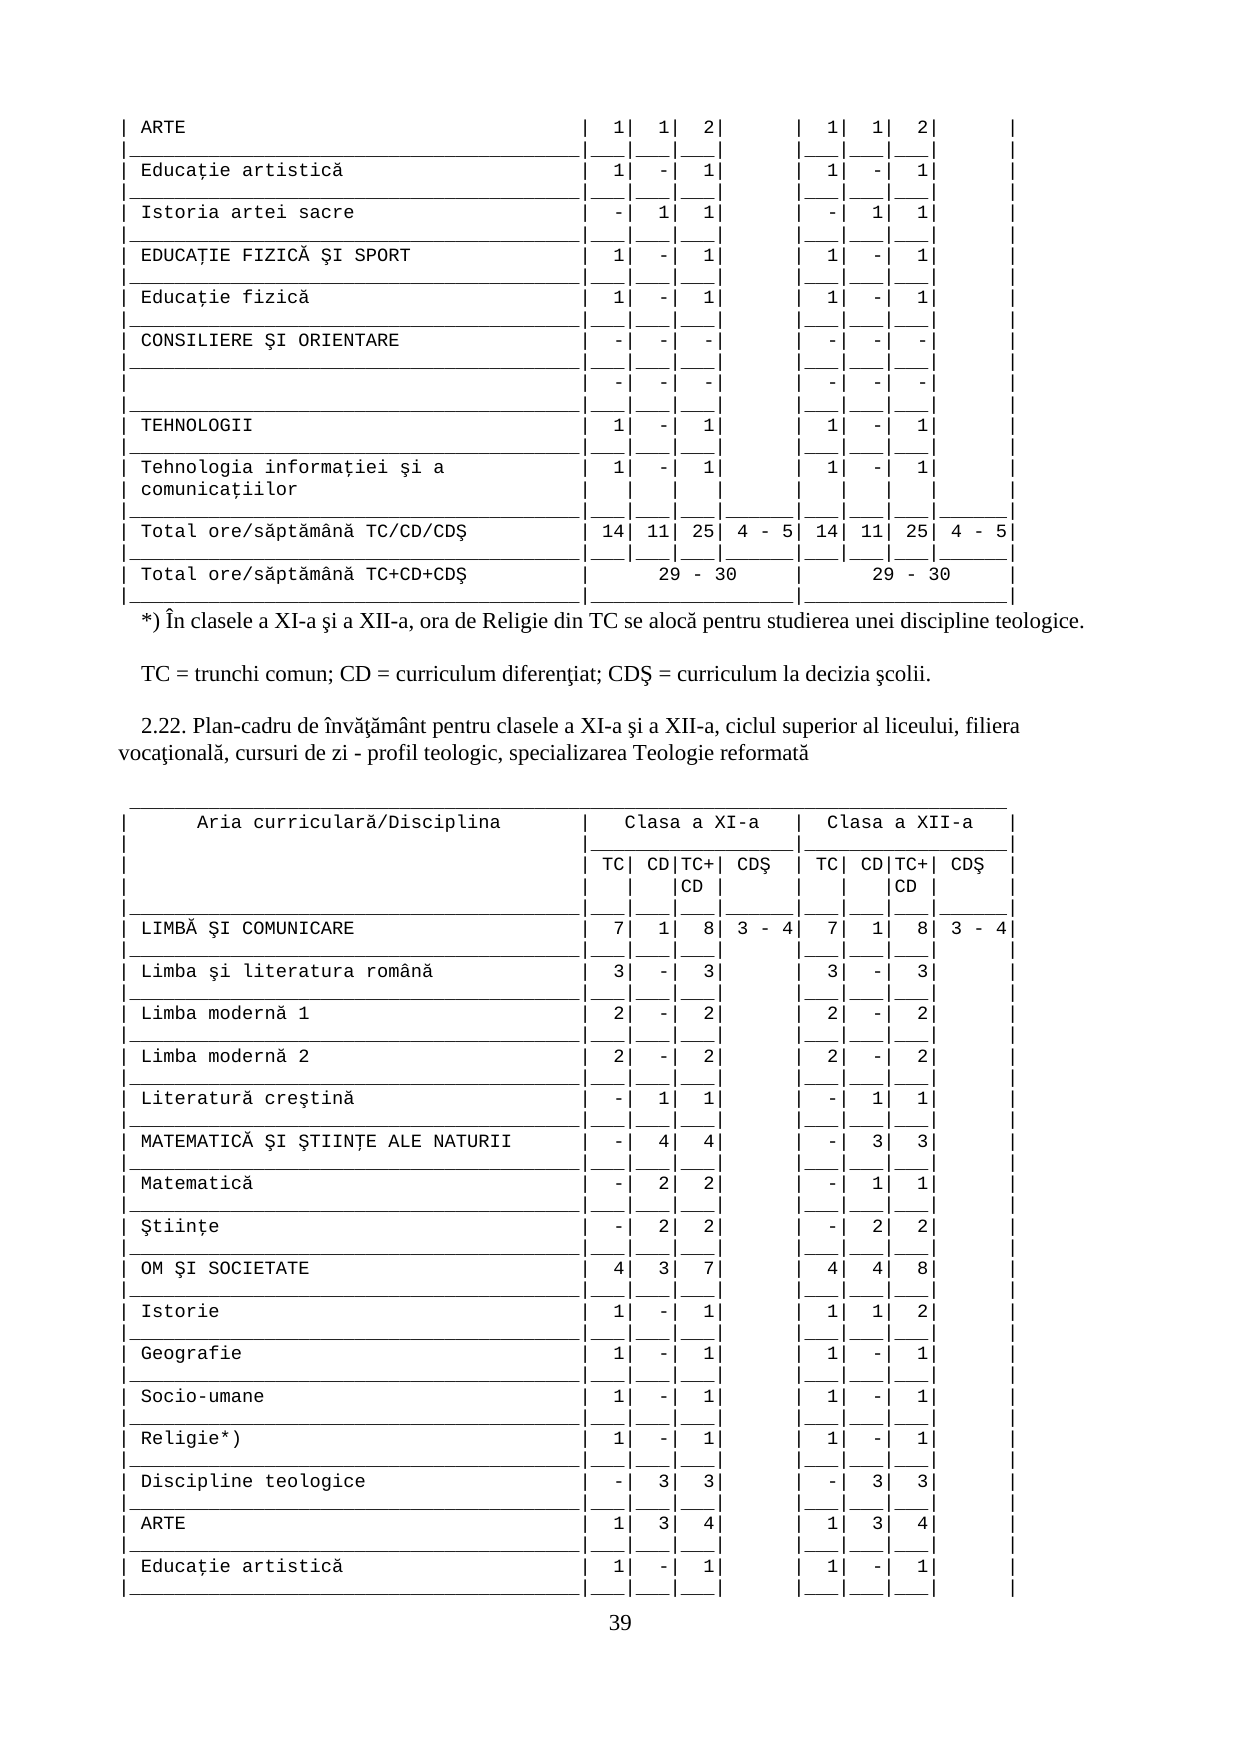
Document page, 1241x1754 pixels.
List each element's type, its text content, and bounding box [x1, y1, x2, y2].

text | Socio-umane | 1| -| 1| | 1| -| 1| | [118, 1386, 1122, 1408]
text |________________________________________|___|___|___| |___|___|___| | [118, 983, 1122, 1004]
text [118, 1578, 1122, 1599]
text | ARTE | 1| 3| 4| | 1| 3| 4| | [118, 1514, 1122, 1535]
text |________________________________________|___|___|___| |___|___|___| | [118, 1110, 1122, 1131]
text |________________________________________|___|___|___| |___|___|___| | [118, 1280, 1122, 1301]
text | LIMBĂ ŞI COMUNICARE | 7| 1| 8| 3 - 4| 7| 1| 8| 3 - 4| [118, 919, 1122, 940]
text |________________________________________|___|___|___| |___|___|___| | [118, 1323, 1122, 1344]
text | Educaţie artistică | 1| -| 1| | 1| -| 1| | [118, 161, 1122, 182]
text | Istorie | 1| -| 1| | 1| 1| 2| | [118, 1301, 1122, 1323]
text |________________________________________|___|___|___| |___|___|___| | [118, 437, 1122, 458]
text | Educaţie artistică | 1| -| 1| | 1| -| 1| | [118, 1556, 1122, 1578]
text | Total ore/săptămână TC/CD/CDŞ | 14| 11| 25| 4 - 5| 14| 11| 25| 4 - 5| [118, 522, 1122, 543]
text |________________________________________|___|___|___|______|___|___|___|______| [118, 898, 1122, 919]
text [118, 1535, 1122, 1556]
text |________________________________________|___|___|___| |___|___|___| | [118, 940, 1122, 961]
text |________________________________________|___|___|___| |___|___|___| | [118, 224, 1122, 246]
text | TEHNOLOGII | 1| -| 1| | 1| -| 1| | [118, 416, 1122, 437]
text | Limba şi literatura română | 3| -| 3| | 3| -| 3| | [118, 961, 1122, 983]
text | Literatură creştină | -| 1| 1| | -| 1| 1| | [118, 1089, 1122, 1110]
text |________________________________________|___|___|___| |___|___|___| | [118, 352, 1122, 373]
text |________________________________________|___|___|___| |___|___|___| | [118, 1025, 1122, 1046]
text | Limba modernă 2 | 2| -| 2| | 2| -| 2| | [118, 1046, 1122, 1068]
text | EDUCAŢIE FIZICĂ ŞI SPORT | 1| -| 1| | 1| -| 1| | [118, 246, 1122, 267]
text |________________________________________|___|___|___| |___|___|___| | [118, 1493, 1122, 1514]
text |________________________________________|___|___|___| |___|___|___| | [118, 1238, 1122, 1259]
text |________________________________________|___|___|___| |___|___|___| | [118, 1068, 1122, 1089]
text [118, 139, 1122, 161]
text | |__________________|__________________| [118, 834, 1122, 855]
text | CONSILIERE ŞI ORIENTARE | -| -| -| | -| -| -| | [118, 331, 1122, 352]
text |________________________________________|___|___|___|______|___|___|___|______| [118, 501, 1122, 522]
text | MATEMATICĂ ŞI ŞTIINŢE ALE NATURII | -| 4| 4| | -| 3| 3| | [118, 1131, 1122, 1153]
text | Total ore/săptămână TC+CD+CDŞ | 29 - 30 | 29 - 30 | [118, 564, 1122, 586]
text | Ştiinţe | -| 2| 2| | -| 2| 2| | [118, 1216, 1122, 1238]
text |________________________________________|___|___|___| |___|___|___| | [118, 1450, 1122, 1471]
text | ARTE | 1| 1| 2| | 1| 1| 2| | [118, 118, 1122, 139]
text 2.22. Plan-cadru de învăţământ pentru clasele a XI-a şi a XII-a, ciclul superior al liceului, filiera vocaţională, cursuri de zi - profil teologic, specializarea Teologie reformată [118, 712, 1122, 765]
text |________________________________________|___|___|___| |___|___|___| | [118, 1153, 1122, 1174]
text | OM ŞI SOCIETATE | 4| 3| 7| | 4| 4| 8| | [118, 1259, 1122, 1280]
text | Educaţie fizică | 1| -| 1| | 1| -| 1| | [118, 288, 1122, 309]
text TC = trunchi comun; CD = curriculum diferenţiat; CDŞ = curriculum la decizia şcolii. [118, 659, 1122, 686]
text |________________________________________|___|___|___| |___|___|___| | [118, 1408, 1122, 1429]
text | | -| -| -| | -| -| -| | [118, 373, 1122, 394]
text | Istoria artei sacre | -| 1| 1| | -| 1| 1| | [118, 203, 1122, 224]
text | Geografie | 1| -| 1| | 1| -| 1| | [118, 1344, 1122, 1365]
text |________________________________________|___|___|___| |___|___|___| | [118, 1195, 1122, 1216]
text | Tehnologia informaţiei şi a | 1| -| 1| | 1| -| 1| | [118, 458, 1122, 479]
text |________________________________________|___|___|___|______|___|___|___|______| [118, 543, 1122, 564]
text | | | |CD | | | |CD | | [118, 876, 1122, 898]
text | Discipline teologice | -| 3| 3| | -| 3| 3| | [118, 1471, 1122, 1493]
text *) În clasele a XI-a şi a XII-a, ora de Religie din TC se alocă pentru studierea unei discipline teologice. [118, 607, 1122, 633]
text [118, 182, 1122, 203]
text | comunicaţiilor | | | | | | | | | [118, 479, 1122, 501]
text |________________________________________|___|___|___| |___|___|___| | [118, 1365, 1122, 1386]
text | Religie*) | 1| -| 1| | 1| -| 1| | [118, 1429, 1122, 1450]
text |________________________________________|___|___|___| |___|___|___| | [118, 394, 1122, 416]
text ______________________________________________________________________________ [118, 791, 1122, 813]
text | Limba modernă 1 | 2| -| 2| | 2| -| 2| | [118, 1004, 1122, 1025]
text |________________________________________|___|___|___| |___|___|___| | [118, 309, 1122, 331]
text |________________________________________|___|___|___| |___|___|___| | [118, 267, 1122, 288]
text | | TC| CD|TC+| CDŞ | TC| CD|TC+| CDŞ | [118, 855, 1122, 876]
text |________________________________________|__________________|__________________| [118, 586, 1122, 607]
text | Matematică | -| 2| 2| | -| 1| 1| | [118, 1174, 1122, 1195]
text | Aria curriculară/Disciplina | Clasa a XI-a | Clasa a XII-a | [118, 813, 1122, 834]
